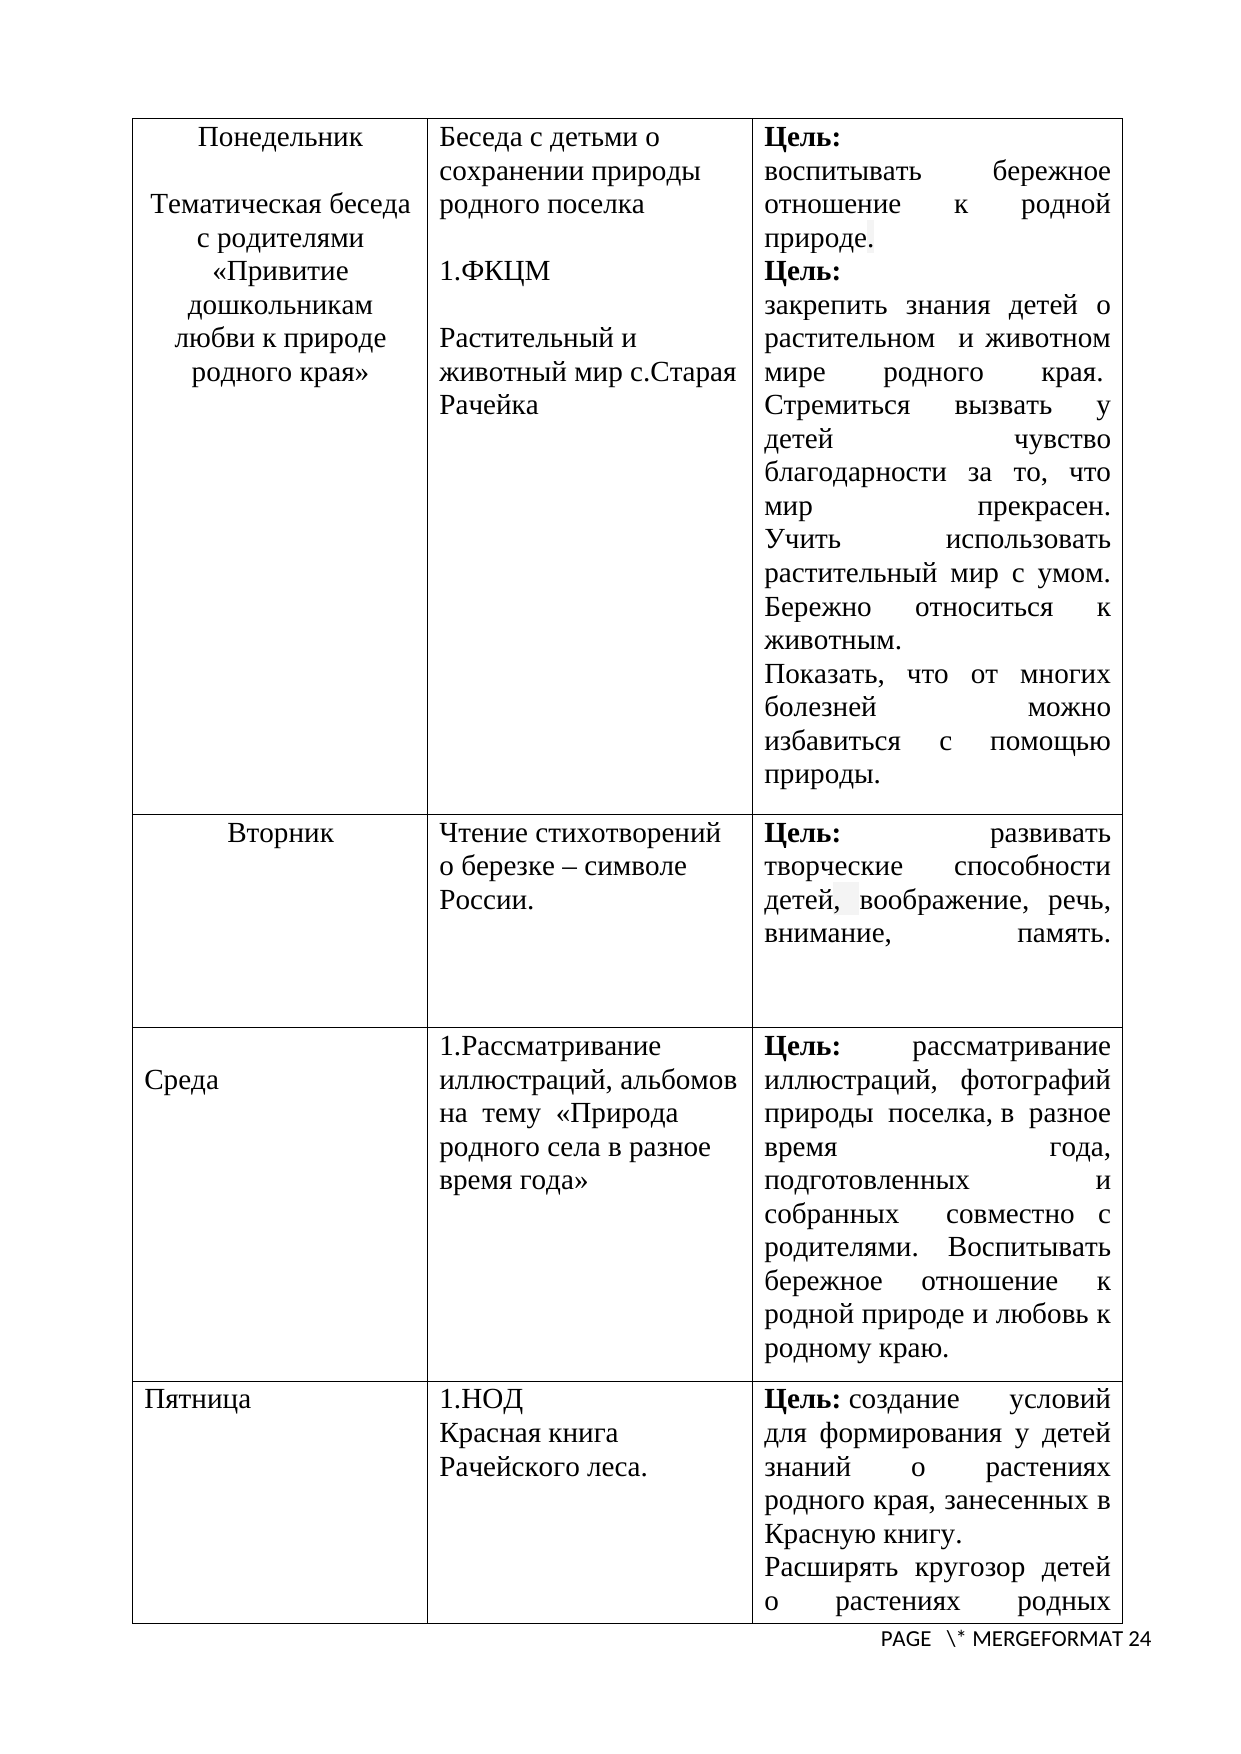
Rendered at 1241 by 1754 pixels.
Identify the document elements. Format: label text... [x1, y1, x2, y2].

table_cell Цель: развивать творческие способности детей, воображение, речь, внимание, память. [753, 815, 1122, 1027]
table_cell Цель: воспитывать бережное отношение к родной природе. Цель: закрепить знания детей о растительном и животном мире родного края. Стремиться вызвать у детей чувство благодарности за то, что мир прекрасен. Учить использовать растительный мир с умом. Бережно относиться к животным. Показать, что от многих болезней можно избавиться с помощью природы. [753, 119, 1122, 814]
table_cell Вторник [133, 815, 427, 1027]
table_cell 1.Рассматривание иллюстраций, альбомов на тему «Природа родного села в разное время года» [428, 1028, 752, 1381]
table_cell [428, 1382, 752, 1623]
table_cell Чтение стихотворений о березке – символе России. [428, 815, 752, 1027]
table_cell Беседа с детьми о сохранении природы родного поселка 1.ФКЦМ Растительный и животный мир с.Старая Рачейка [428, 119, 752, 814]
table_cell Цель: рассматривание иллюстраций, фотографий природы поселка, в разное время года, подготовленных и собранных совместно с родителями. Воспитывать бережное отношение к родной природе и любовь к родному краю. [753, 1028, 1122, 1381]
table_cell Понедельник Тематическая беседа с родителями «Привитие дошкольникам любви к природе родного края» [133, 119, 427, 814]
table_cell Пятница [133, 1382, 427, 1623]
table_cell Среда [133, 1028, 427, 1381]
